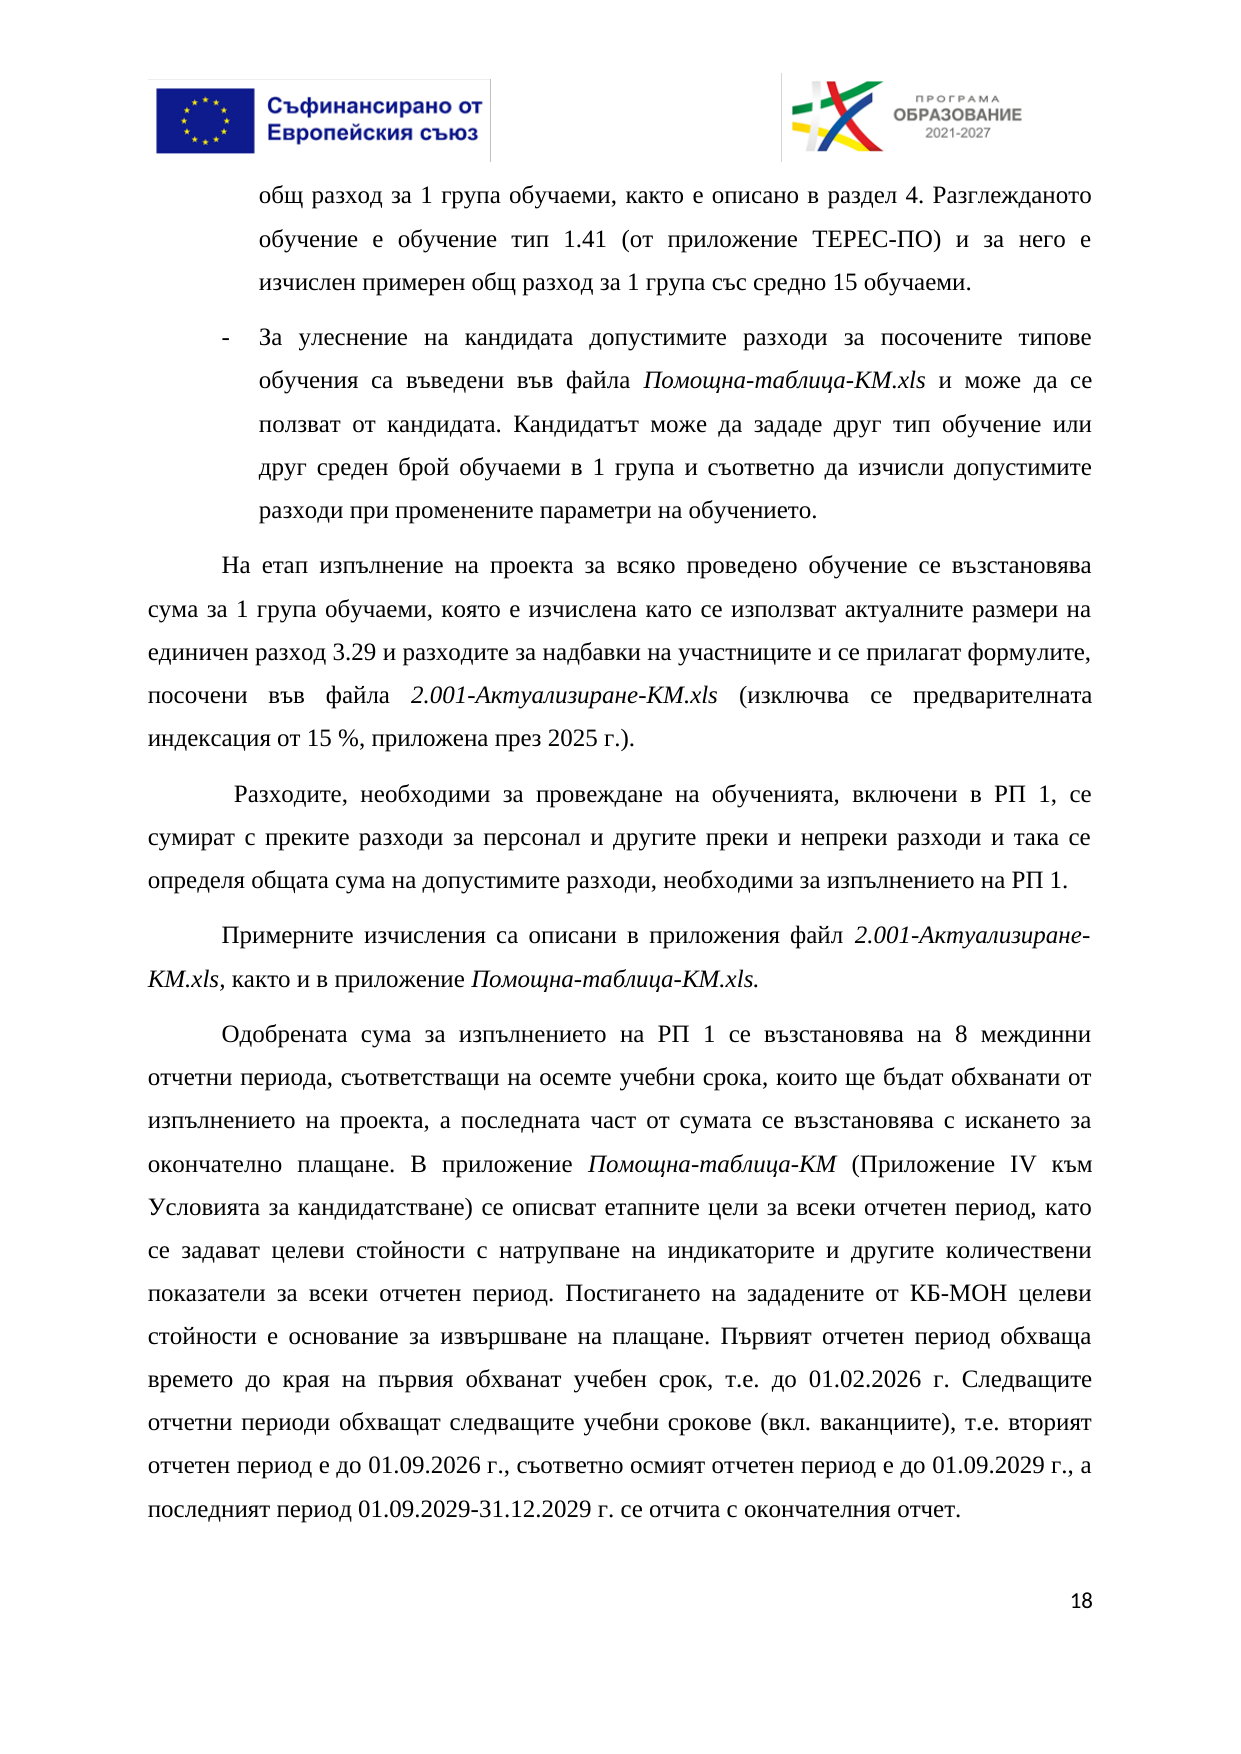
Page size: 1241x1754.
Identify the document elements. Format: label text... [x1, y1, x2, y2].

text На етап изпълнение на проекта за всяко проведено обучение се възстановява сума за 1 група обучаеми, която е изчислена като се използват актуалните размери на единичен разход 3.29 и разходите за надбавки на участниците и се прилагат формулите, посочени във файла 2.001-Актуализиране-КМ.xls (изключва се предварителната индексация от 15 %, приложена през 2025 г.). [148, 551, 1093, 752]
text Примерните изчисления са описани в приложения файл 2.001-Актуализиране-КМ.xls, както и в приложение Помощна-таблица-КМ.xls. [148, 921, 1093, 992]
text Одобрената сума за изпълнението на РП 1 се възстановява на 8 междинни отчетни периода, съответстващи на осемте учебни срока, които ще бъдат обхванати от изпълнението на проекта, а последната част от сумата се възстановява с искането за окончателно плащане. В приложение Помощна-таблица-КМ (Приложение IV към Условията за кандидатстване) се описват етапните цели за всеки отчетен период, като се задават целеви стойности с натрупване на индикаторите и другите количествени показатели за всеки отчетен период. Постигането на зададените от КБ-МОН целеви стойности е основание за извършване на плащане. Първият отчетен период обхваща времето до края на първия обхванат учебен срок, т.е. до 01.02.2026 г. Следващите отчетни периоди обхващат следващите учебни срокове (вкл. ваканциите), т.е. вторият отчетен период е до 01.09.2026 г., съответно осмият отчетен период е до 01.09.2029 г., а последният период 01.09.2029-31.12.2029 г. се отчита с окончателния отчет. [148, 1019, 1093, 1522]
list За улеснение на кандидата допустимите разходи за посочените типове обучения са въведени във файла Помощна-таблица-КМ.xls и може да се ползват от кандидата. Кандидатът може да зададе друг тип обучение или друг среден брой обучаеми в 1 група и съответно да изчисли допустимите разходи при променените параметри на обучението. [221, 322, 1093, 524]
text Разходите, необходими за провеждане на обученията, включени в РП 1, се сумират с преките разходи за персонал и другите преки и непреки разходи и така се определя общата сума на допустимите разходи, необходими за изпълнението на РП 1. [148, 779, 1093, 894]
picture [147, 73, 1030, 162]
